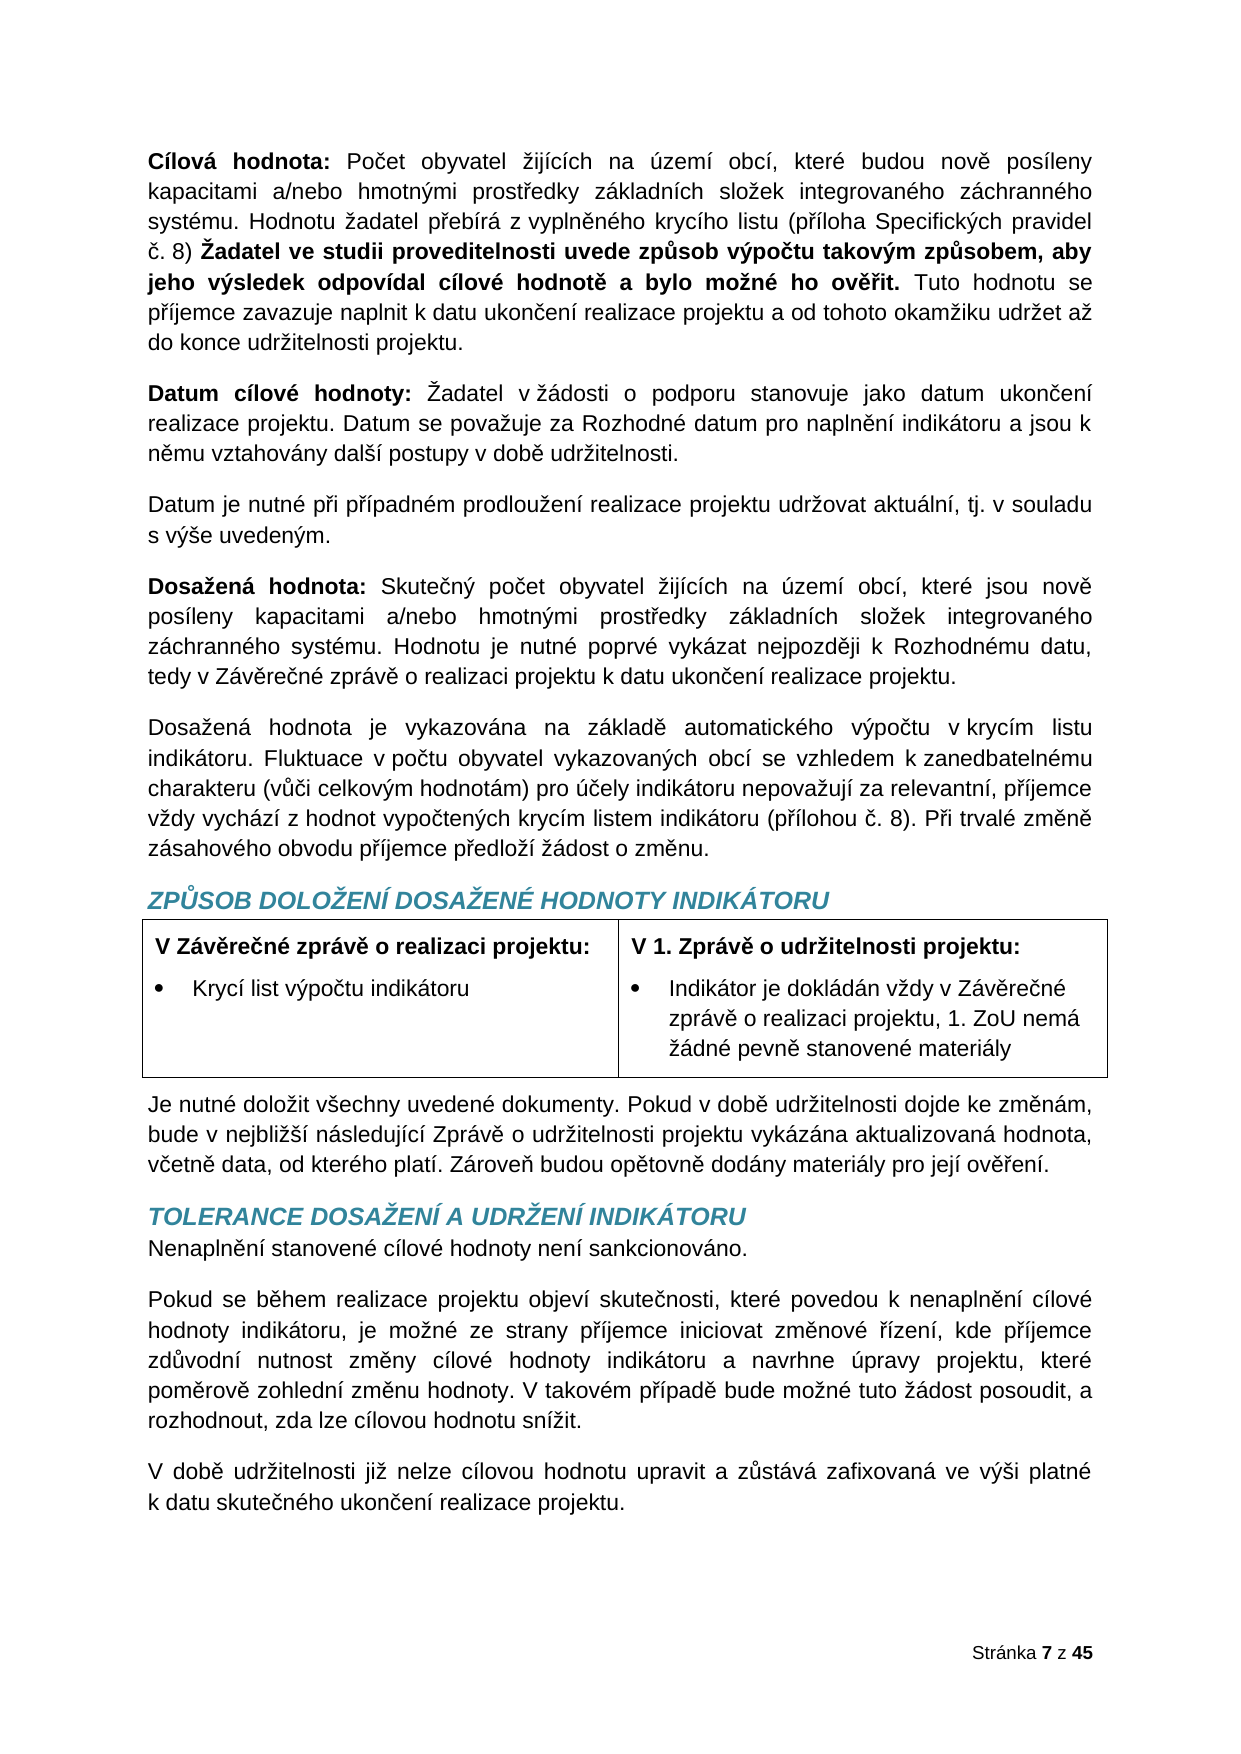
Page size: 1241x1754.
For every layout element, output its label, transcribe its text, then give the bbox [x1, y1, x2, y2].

table_header V Závěrečné zprávě o realizaci projektu: Krycí list výpočtu indikátoru [143, 920, 618, 1077]
text Datum cílové hodnoty: Žadatel v žádosti o podporu stanovuje jako datum ukončení realizace projektu. Datum se považuje za Rozhodné datum pro naplnění indikátoru a jsou k němu vztahovány další postupy v době udržitelnosti. [148, 380, 1093, 467]
text Datum je nutné při případném prodloužení realizace projektu udržovat aktuální, tj. v souladu s výše uvedeným. [148, 491, 1093, 548]
text V době udržitelnosti již nelze cílovou hodnotu upravit a zůstává zafixovaná ve výši platné k datu skutečného ukončení realizace projektu. [148, 1458, 1093, 1515]
text Dosažená hodnota: Skutečný počet obyvatel žijících na území obcí, které jsou nově posíleny kapacitami a/nebo hmotnými prostředky základních složek integrovaného záchranného systému. Hodnotu je nutné poprvé vykázat nejpozději k Rozhodnému datu, tedy v Závěrečné zprávě o realizaci projektu k datu ukončení realizace projektu. [148, 573, 1093, 689]
text Pokud se během realizace projektu objeví skutečnosti, které povedou k nenaplnění cílové hodnoty indikátoru, je možné ze strany příjemce iniciovat změnové řízení, kde příjemce zdůvodní nutnost změny cílové hodnoty indikátoru a navrhne úpravy projektu, které poměrově zohlední změnu hodnoty. V takovém případě bude možné tuto žádost posoudit, a rozhodnout, zda lze cílovou hodnotu snížit. [148, 1286, 1093, 1433]
text Cílová hodnota: Počet obyvatel žijících na území obcí, které budou nově posíleny kapacitami a/nebo hmotnými prostředky základních složek integrovaného záchranného systému. Hodnotu žadatel přebírá z vyplněného krycího listu (příloha Specifických pravidel č. 8) Žadatel ve studii proveditelnosti uvede způsob výpočtu takovým způsobem, aby jeho výsledek odpovídal cílové hodnotě a bylo možné ho ověřit. Tuto hodnotu se příjemce zavazuje naplnit k datu ukončení realizace projektu a od tohoto okamžiku udržet až do konce udržitelnosti projektu. [148, 148, 1093, 355]
table_header V 1. Zprávě o udržitelnosti projektu: Indikátor je dokládán vždy v Závěrečné zprávě o realizaci projektu, 1. ZoU nemá žádné pevně stanovené materiály [619, 920, 1107, 1077]
text Nenaplnění stanovené cílové hodnoty není sankcionováno. [148, 1235, 1093, 1262]
text Je nutné doložit všechny uvedené dokumenty. Pokud v době udržitelnosti dojde ke změnám, bude v nejbližší následující Zprávě o udržitelnosti projektu vykázána aktualizovaná hodnota, včetně data, od kterého platí. Zároveň budou opětovně dodány materiály pro její ověření. [148, 1091, 1093, 1178]
text TOLERANCE DOSAŽENÍ a udržení indikátoru [148, 1202, 1093, 1231]
text Způsob doložení dosažené hodnoty indikátoru [148, 886, 1093, 915]
text Dosažená hodnota je vykazována na základě automatického výpočtu v krycím listu indikátoru. Fluktuace v počtu obyvatel vykazovaných obcí se vzhledem k zanedbatelnému charakteru (vůči celkovým hodnotám) pro účely indikátoru nepovažují za relevantní, příjemce vždy vychází z hodnot vypočtených krycím listem indikátoru (přílohou č. 8). Při trvalé změně zásahového obvodu příjemce předloží žádost o změnu. [148, 714, 1093, 861]
